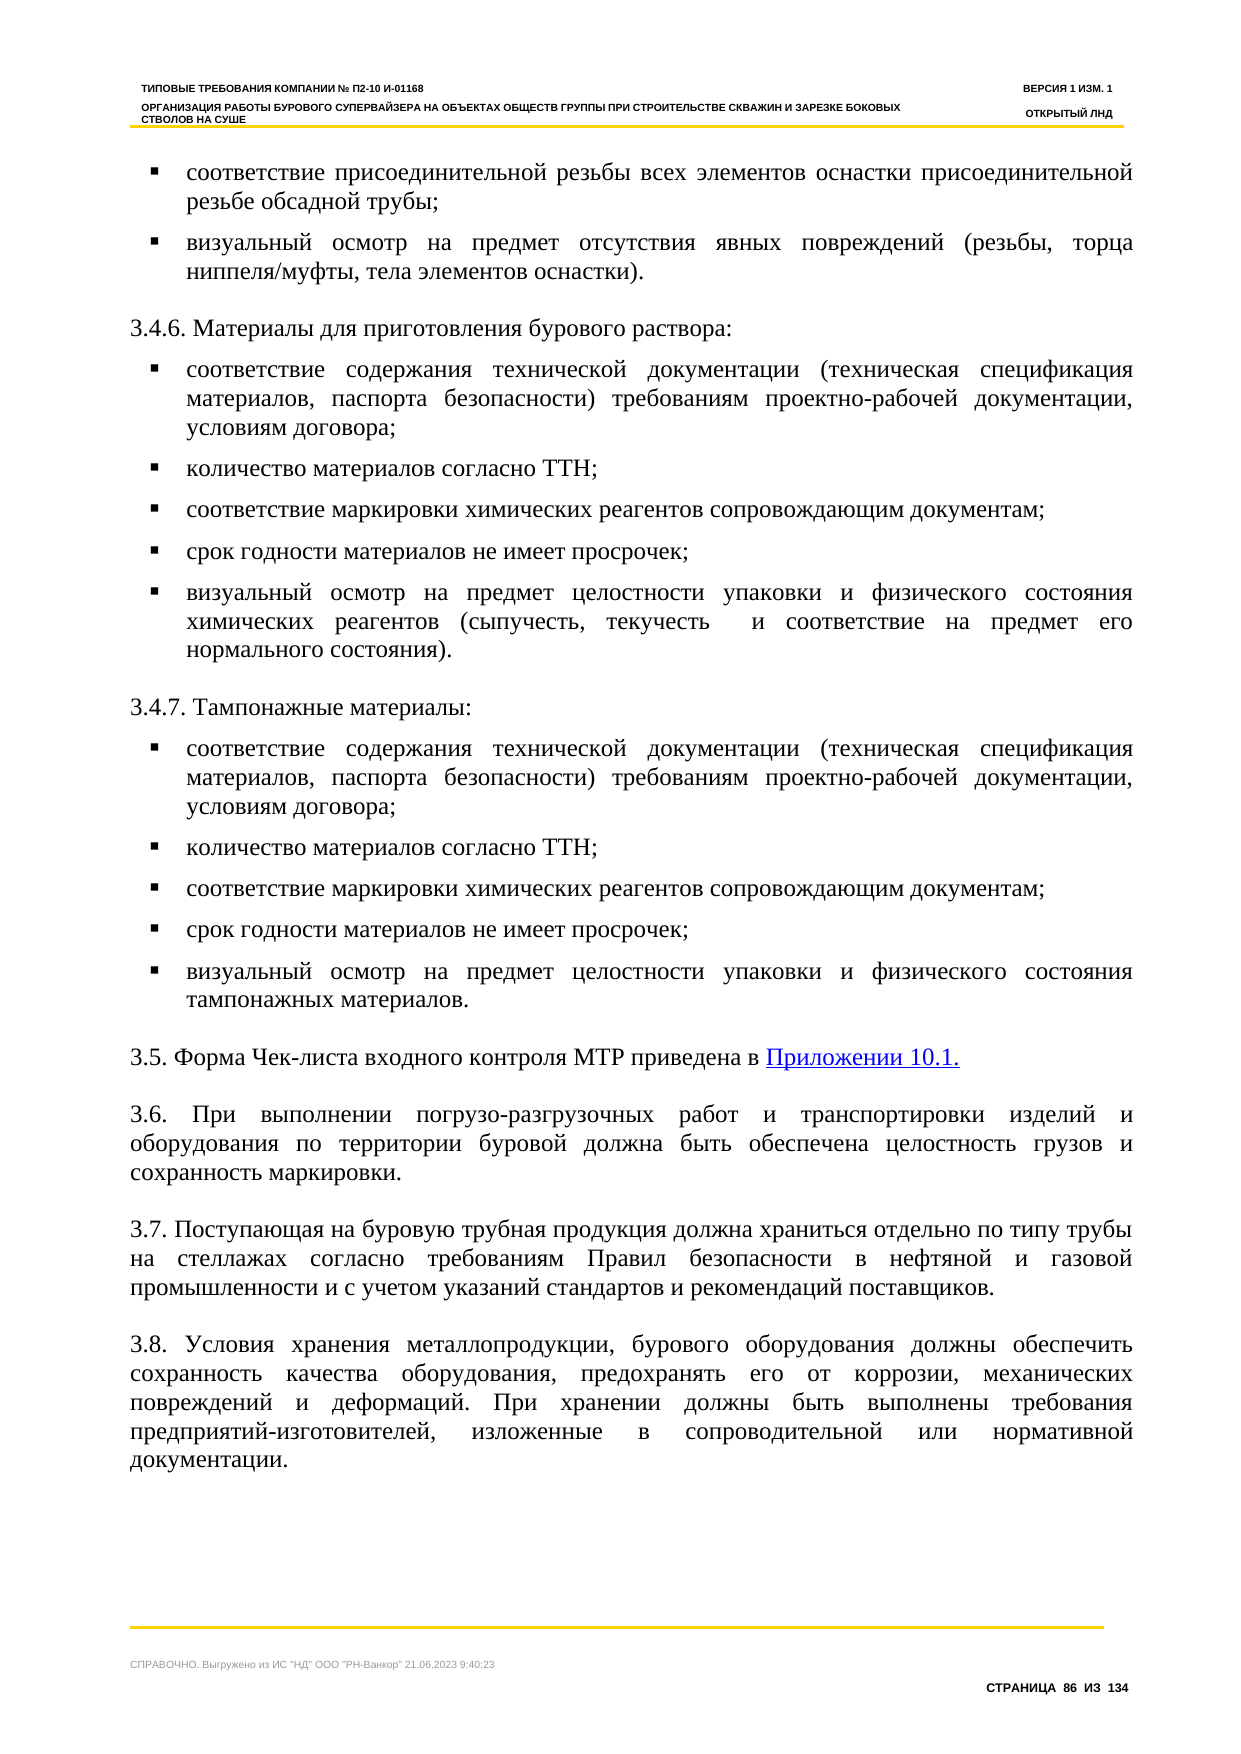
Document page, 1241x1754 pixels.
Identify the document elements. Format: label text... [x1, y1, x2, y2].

text 3.4.6. Материалы для приготовления бурового раствора: [130, 313, 1134, 342]
list срок годности материалов не имеет просрочек; [149, 914, 1134, 943]
list соответствие содержания технической документации (техническая спецификация материалов, паспорта безопасности) требованиям проектно-рабочей документации, условиям договора; [149, 733, 1134, 819]
list визуальный осмотр на предмет целостности упаковки и физического состояния тампонажных материалов. [149, 956, 1134, 1013]
text 3.8. Условия хранения металлопродукции, бурового оборудования должны обеспечить сохранность качества оборудования, предохранять его от коррозии, механических повреждений и деформаций. При хранении должны быть выполнены требования предприятий-изготовителей, изложенные в сопроводительной или нормативной документации. [130, 1329, 1134, 1473]
text 3.5. Форма Чек-листа входного контроля МТР приведена в Приложении 10.1. [130, 1042, 1134, 1071]
list срок годности материалов не имеет просрочек; [149, 536, 1134, 564]
text 3.6. При выполнении погрузо-разгрузочных работ и транспортировки изделий и оборудования по территории буровой должна быть обеспечена целостность грузов и сохранность маркировки. [130, 1099, 1134, 1186]
list количество материалов согласно ТТН; [149, 453, 1134, 482]
list соответствие маркировки химических реагентов сопровождающим документам; [149, 873, 1134, 902]
list визуальный осмотр на предмет целостности упаковки и физического состояния химических реагентов (сыпучесть, текучесть и соответствие на предмет его нормального состояния). [149, 577, 1134, 663]
list соответствие присоединительной резьбы всех элементов оснастки присоединительной резьбе обсадной трубы; [149, 157, 1134, 214]
list визуальный осмотр на предмет отсутствия явных повреждений (резьбы, торца ниппеля/муфты, тела элементов оснастки). [149, 227, 1134, 284]
list соответствие маркировки химических реагентов сопровождающим документам; [149, 494, 1134, 523]
text 3.7. Поступающая на буровую трубная продукция должна храниться отдельно по типу трубы на стеллажах согласно требованиям Правил безопасности в нефтяной и газовой промышленности и с учетом указаний стандартов и рекомендаций поставщиков. [130, 1214, 1134, 1301]
text 3.4.7. Тампонажные материалы: [130, 692, 1134, 721]
list соответствие содержания технической документации (техническая спецификация материалов, паспорта безопасности) требованиям проектно-рабочей документации, условиям договора; [149, 354, 1134, 441]
list количество материалов согласно ТТН; [149, 832, 1134, 861]
